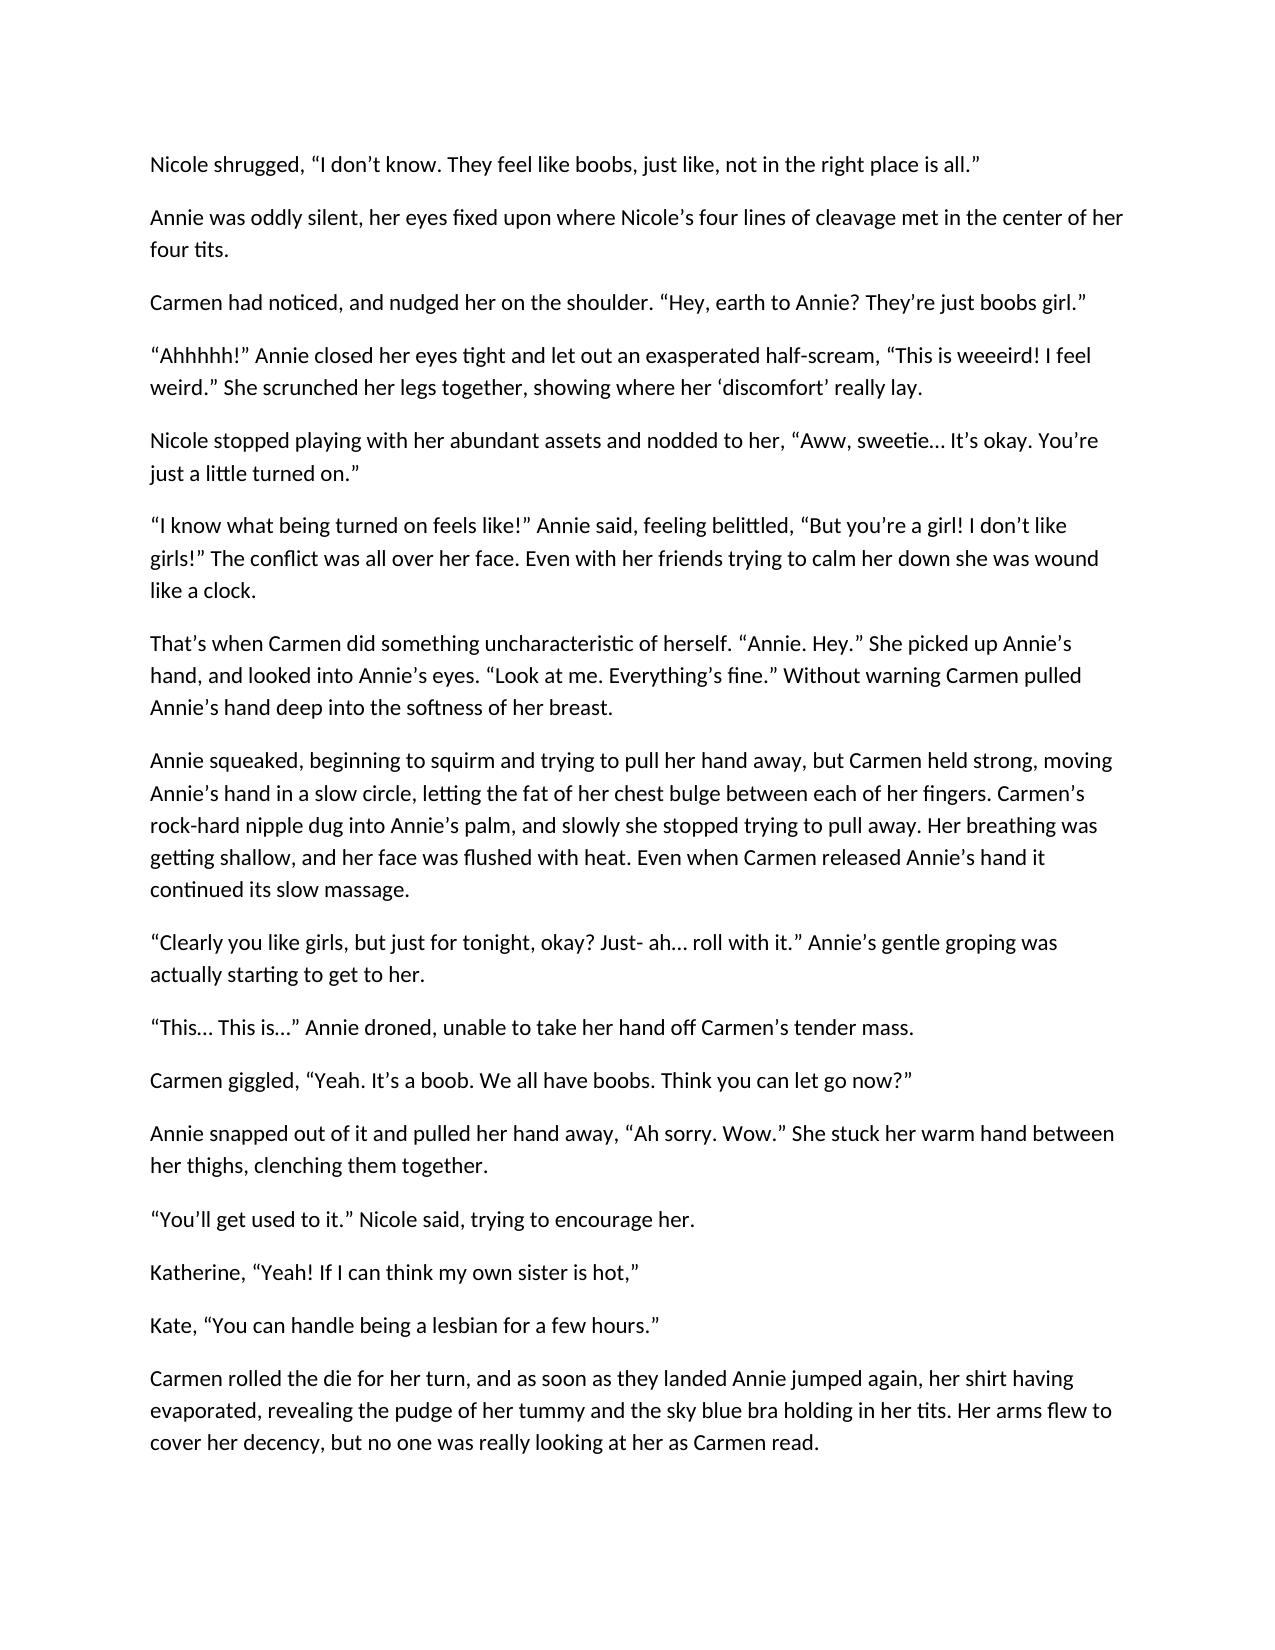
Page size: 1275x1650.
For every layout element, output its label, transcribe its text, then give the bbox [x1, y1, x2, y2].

text Annie was oddly silent, her eyes fixed upon where Nicole’s four lines of cleavage met in the center of her four tits. [150, 203, 1125, 263]
text Annie squeaked, beginning to squirm and trying to pull her hand away, but Carmen held strong, moving Annie’s hand in a slow circle, letting the fat of her chest bulge between each of her fingers. Carmen’s rock-hard nipple dug into Annie’s palm, and slowly she stopped trying to pull away. Her breathing was getting shallow, and her face was flushed with heat. Even when Carmen released Annie’s hand it continued its slow massage. [150, 746, 1125, 903]
text That’s when Carmen did something uncharacteristic of herself. “Annie. Hey.” She picked up Annie’s hand, and looked into Annie’s eyes. “Look at me. Everything’s fine.” Without warning Carmen pulled Annie’s hand deep into the softness of her breast. [150, 629, 1125, 721]
text “I know what being turned on feels like!” Annie said, feeling belittled, “But you’re a girl! I don’t like girls!” The conflict was all over her face. Even with her friends trying to calm her down she was wound like a clock. [150, 512, 1125, 604]
text Carmen giggled, “Yeah. It’s a boob. We all have boobs. Think you can let go now?” [150, 1066, 1125, 1094]
text “Clearly you like girls, but just for tonight, okay? Just- ah… roll with it.” Annie’s gentle groping was actually starting to get to her. [150, 928, 1125, 988]
text Nicole shrugged, “I don’t know. They feel like boobs, just like, not in the right place is all.” [150, 150, 1125, 178]
text “Ahhhhh!” Annie closed her eyes tight and let out an exasperated half-scream, “This is weeeird! I feel weird.” She scrunched her legs together, showing where her ‘discomfort’ really lay. [150, 341, 1125, 401]
text Annie snapped out of it and pulled her hand away, “Ah sorry. Wow.” She stuck her warm hand between her thighs, clenching them together. [150, 1119, 1125, 1180]
text Kate, “You can handle being a lesbian for a few hours.” [150, 1311, 1125, 1339]
text Nicole stopped playing with her abundant assets and nodded to her, “Aww, sweetie… It’s okay. You’re just a little turned on.” [150, 426, 1125, 487]
text “This… This is…” Annie droned, unable to take her hand off Carmen’s tender mass. [150, 1013, 1125, 1041]
text Katherine, “Yeah! If I can think my own sister is hot,” [150, 1258, 1125, 1286]
text Carmen had noticed, and nudged her on the shoulder. “Hey, earth to Annie? They’re just boobs girl.” [150, 288, 1125, 316]
text “You’ll get used to it.” Nicole said, trying to encourage her. [150, 1205, 1125, 1233]
text Carmen rolled the die for her turn, and as soon as they landed Annie jumped again, her shirt having evaporated, revealing the pudge of her tummy and the sky blue bra holding in her tits. Her arms flew to cover her decency, but no one was really looking at her as Carmen read. [150, 1364, 1125, 1456]
